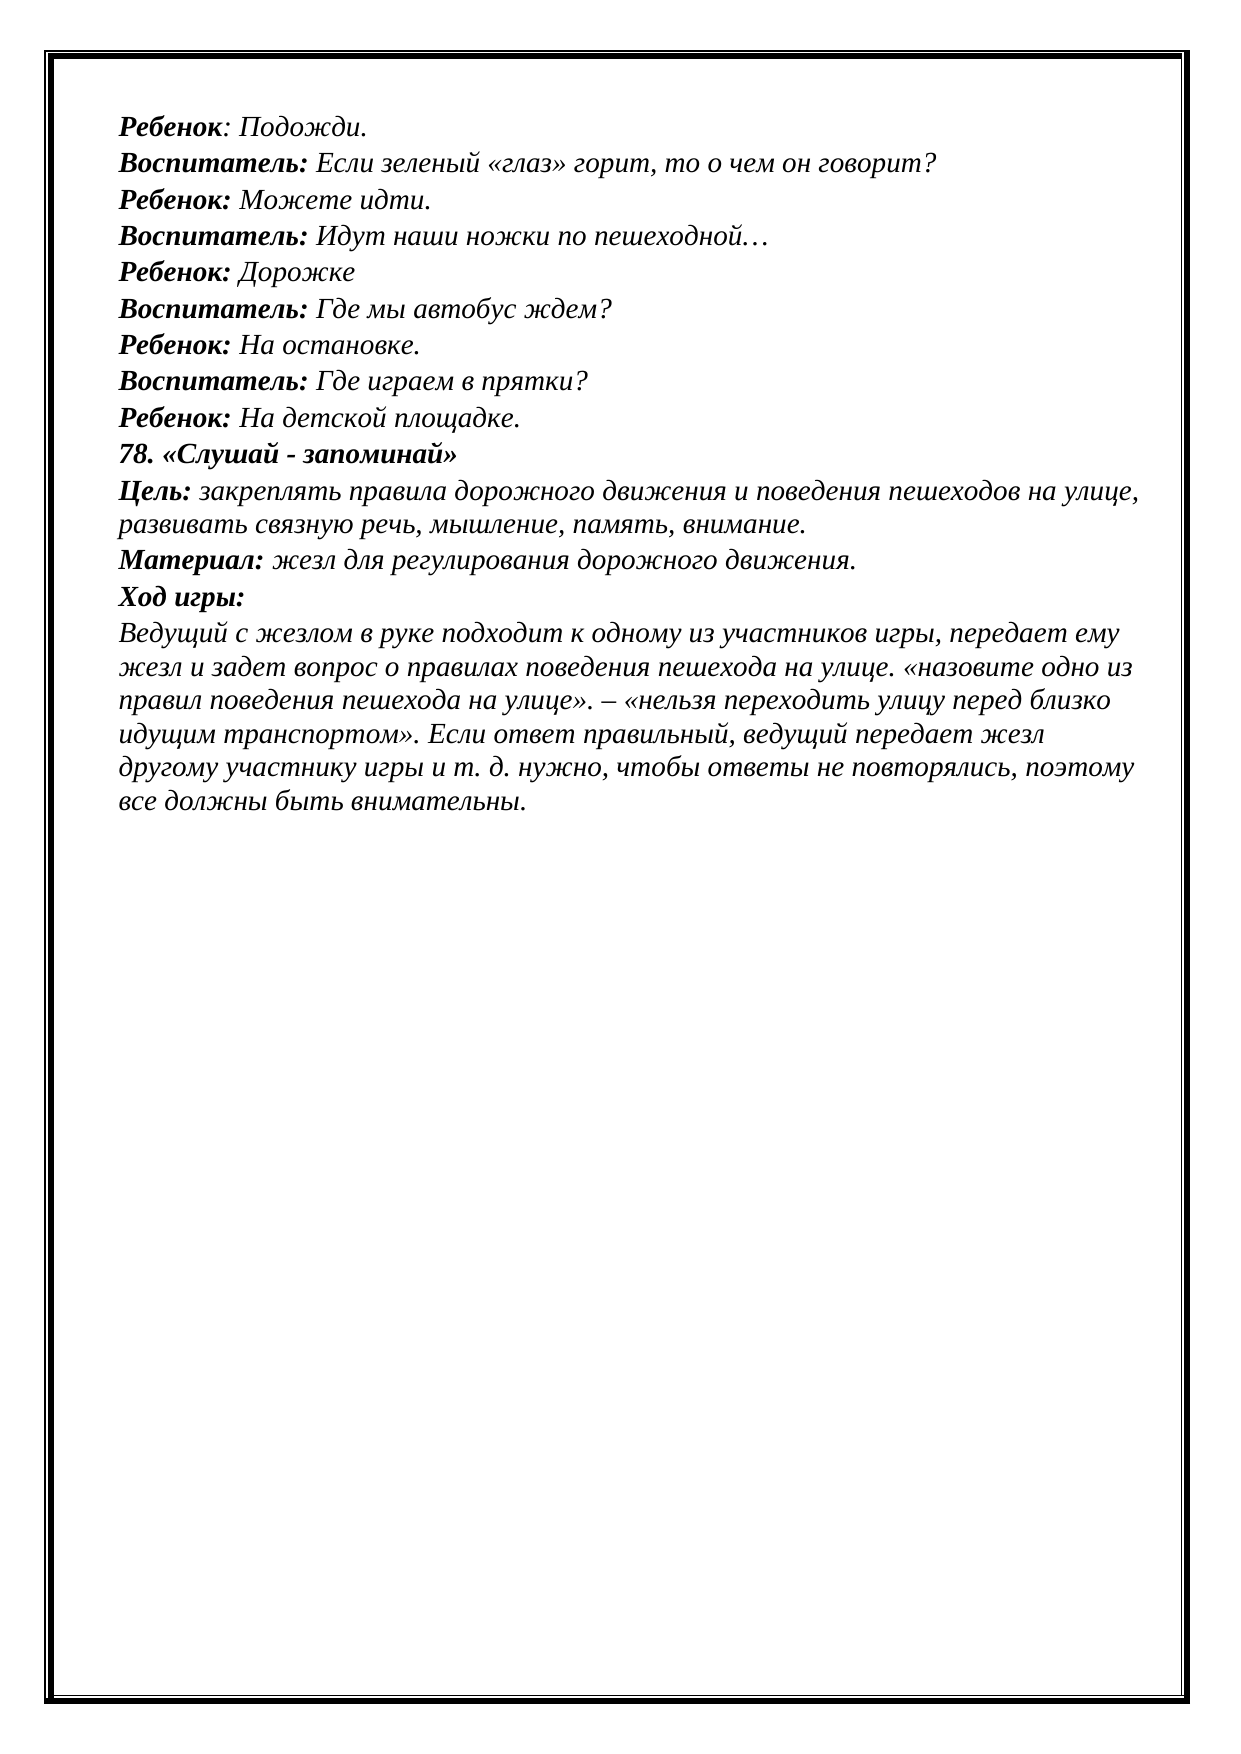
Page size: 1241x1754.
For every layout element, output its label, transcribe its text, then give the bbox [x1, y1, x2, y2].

text Ребенок: Подожди. [118, 109, 1152, 143]
text Ребенок: Можете идти. [118, 182, 1152, 215]
text Ход игры: [118, 579, 1152, 612]
text 78. «Слушай - запоминай» [118, 436, 1152, 470]
text Ребенок: На остановке. [118, 327, 1152, 361]
text Воспитатель: Где мы автобус ждем? [118, 291, 1152, 324]
text Воспитатель: Идут наши ножки по пешеходной… [118, 218, 1152, 252]
text Ребенок: На детской площадке. [118, 400, 1152, 433]
text Ведущий с жезлом в руке подходит к одному из участников игры, передает ему жезл и задет вопрос о правилах поведения пешехода на улице. «назовите одно из правил поведения пешехода на улице». – «нельзя переходить улицу перед близко идущим транспортом». Если ответ правильный, ведущий передает жезл другому участнику игры и т. д. нужно, чтобы ответы не повторялись, поэтому все должны быть внимательны. [118, 615, 1152, 816]
text Материал: жезл для регулирования дорожного движения. [118, 542, 1152, 576]
text Цель: закреплять правила дорожного движения и поведения пешеходов на улице, развивать связную речь, мышление, память, внимание. [118, 473, 1152, 540]
text Ребенок: Дорожке [118, 254, 1152, 288]
text Воспитатель: Где играем в прятки? [118, 363, 1152, 397]
text Воспитатель: Если зеленый «глаз» горит, то о чем он говорит? [118, 145, 1152, 179]
